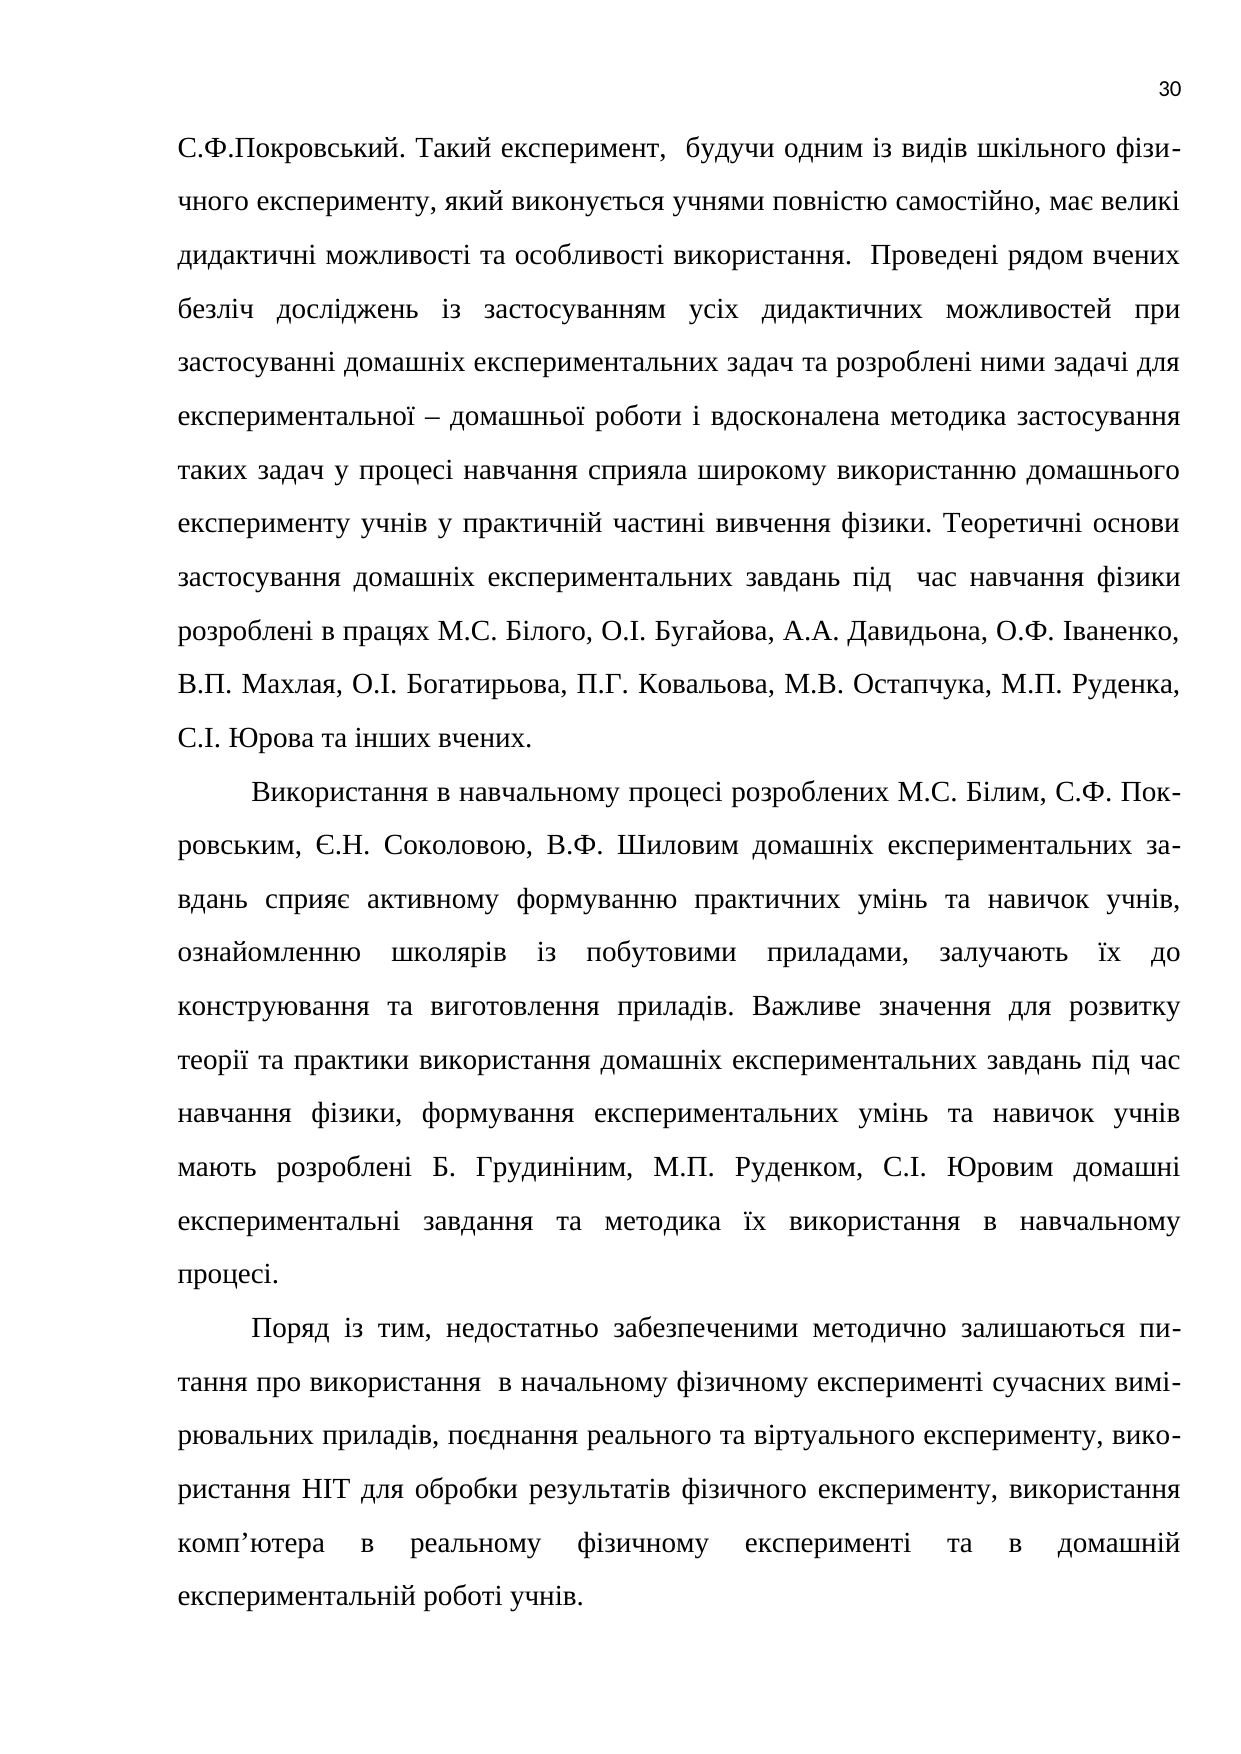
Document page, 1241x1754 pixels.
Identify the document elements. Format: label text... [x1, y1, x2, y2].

text Використання в навчальному процесі розроблених М.С. Білим, С.Ф. Покровським, Є.Н. Соколовою, В.Ф. Шиловим домашніх експериментальних завдань сприяє активному формуванню практичних умінь та навичок учнів, ознайомленню школярів із побутовими приладами, залучають їх до конструювання та виготовлення приладів. Важливе значення для розвитку теорії та практики використання домашніх експериментальних завдань під час навчання фізики, формування експериментальних умінь та навичок учнів мають розроблені Б. Грудиніним, М.П. Руденком, С.І. Юровим домашні експериментальні завдання та методика їх використання в навчальному процесі. [177, 774, 1181, 1290]
text Поряд із тим, недостатньо забезпеченими методично залишаються питання про використання в начальному фізичному експерименті сучасних вимірювальних приладів, поєднання реального та віртуального експерименту, використання НІТ для обробки результатів фізичного експерименту, використання комп’ютера в реальному фізичному експерименті та в домашній експериментальній роботі учнів. [177, 1310, 1181, 1612]
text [177, 130, 1181, 753]
